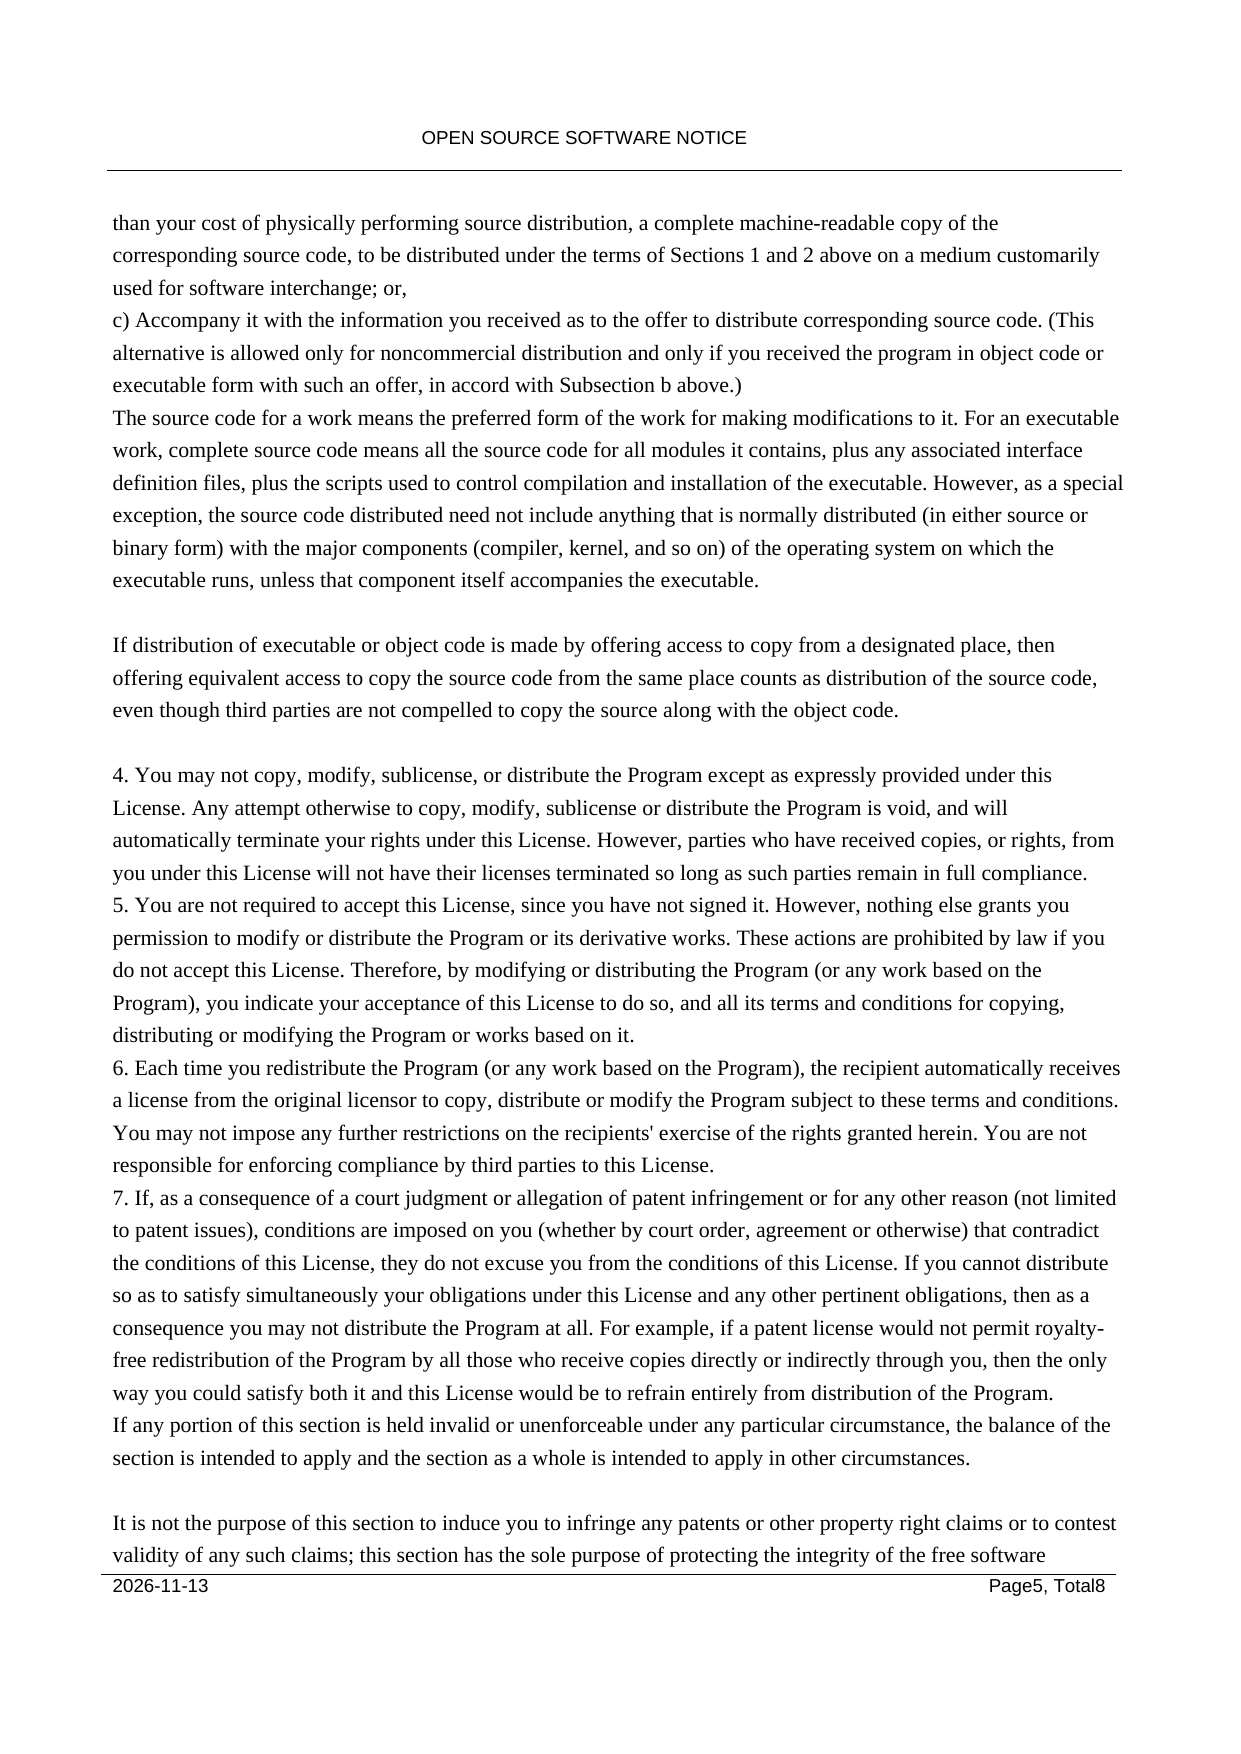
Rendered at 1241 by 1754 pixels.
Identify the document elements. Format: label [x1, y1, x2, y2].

text [112, 206, 1128, 1571]
